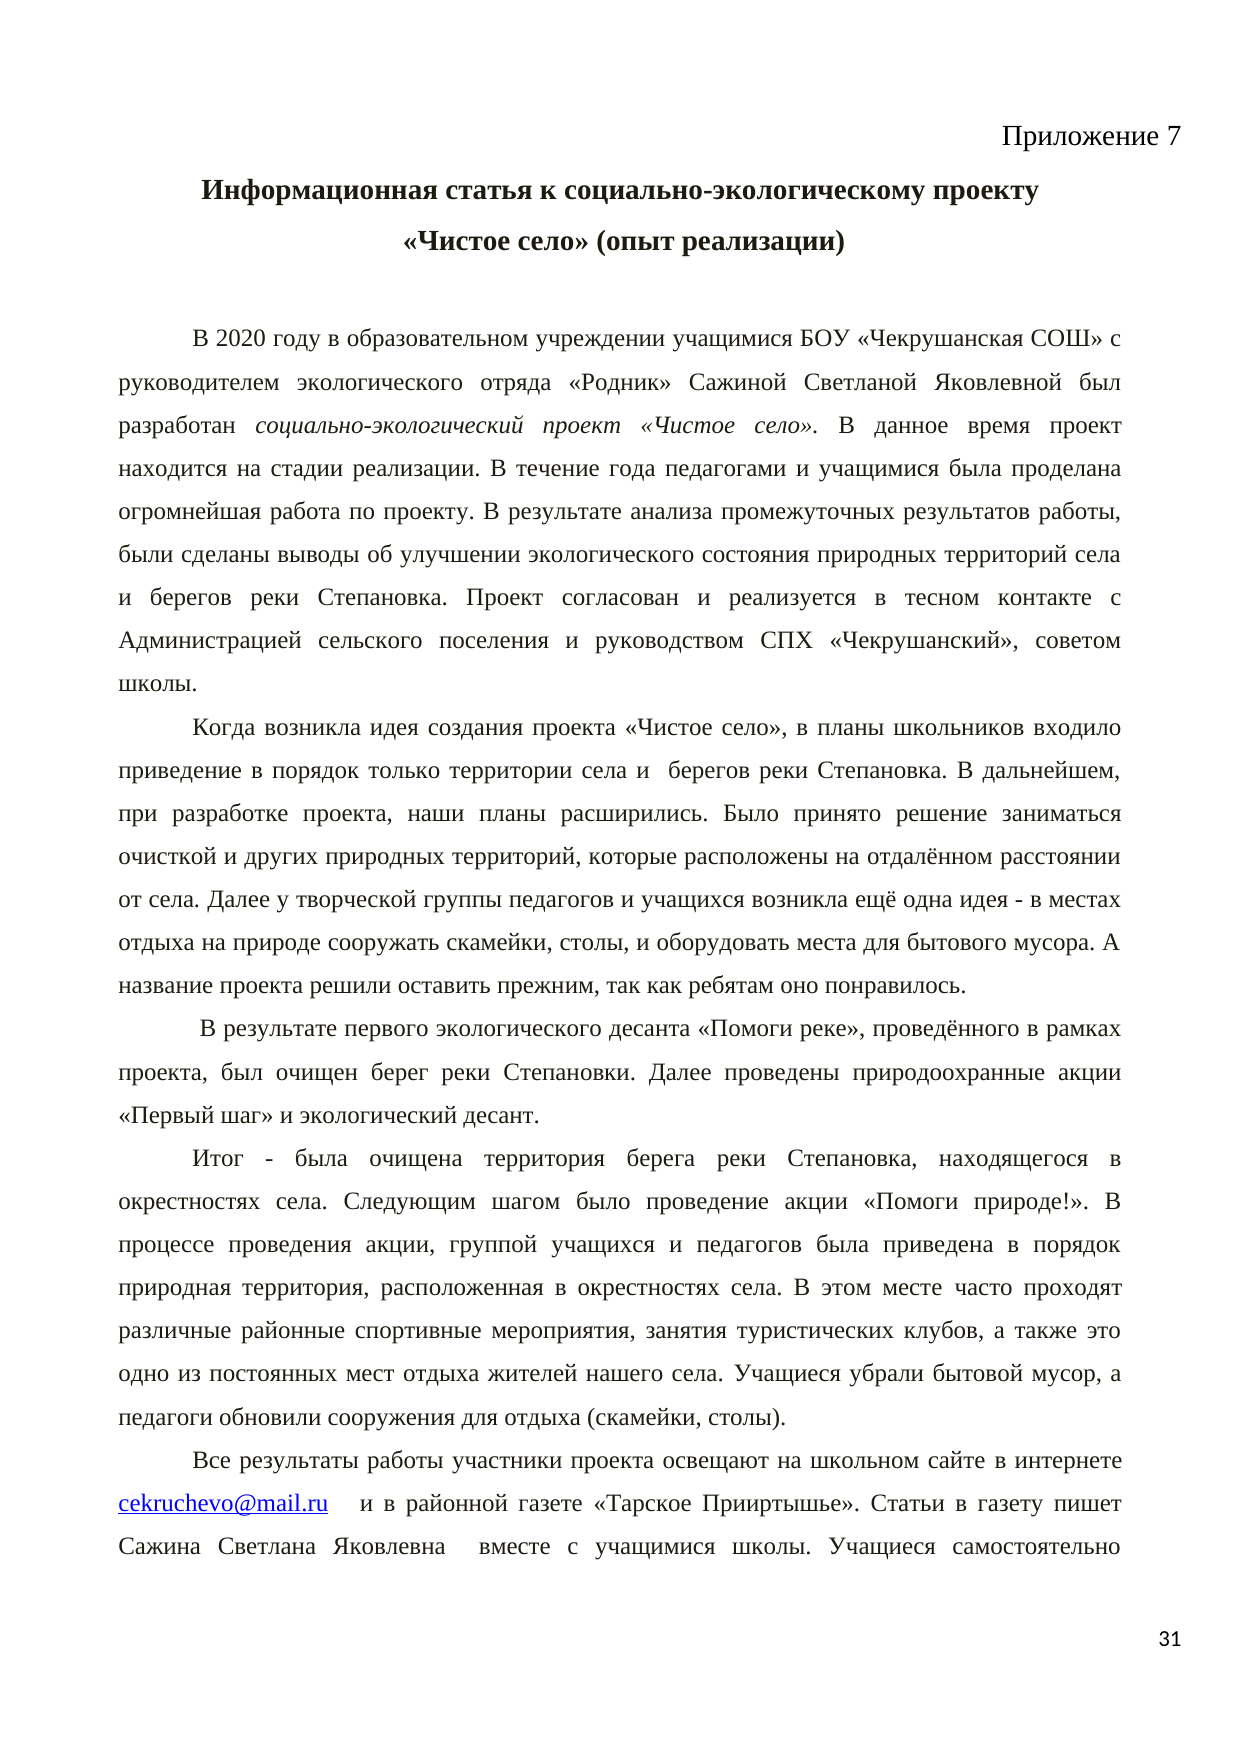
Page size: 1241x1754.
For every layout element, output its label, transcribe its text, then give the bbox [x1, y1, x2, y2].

text Когда возникла идея создания проекта «Чистое село», в планы школьников входило приведение в порядок только территории села и берегов реки Степановка. В дальнейшем, при разработке проекта, наши планы расширились. Было принято решение заниматься очисткой и других природных территорий, которые расположены на отдалённом расстоянии от села. Далее у творческой группы педагогов и учащихся возникла ещё одна идея - в местах отдыха на природе сооружать скамейки, столы, и оборудовать места для бытового мусора. А название проекта решили оставить прежним, так как ребятам оно понравилось. [118, 712, 1122, 999]
text Итог - была очищена территория берега реки Степановка, находящегося в окрестностях села. Следующим шагом было проведение акции «Помоги природе!». В процессе проведения акции, группой учащихся и педагогов была приведена в порядок природная территория, расположенная в окрестностях села. В этом месте часто проходят различные районные спортивные мероприятия, занятия туристических клубов, а также это одно из постоянных мест отдыха жителей нашего села. Учащиеся убрали бытовой мусор, а педагоги обновили сооружения для отдыха (скамейки, столы). [118, 1143, 1122, 1430]
text В 2020 году в образовательном учреждении учащимися БОУ «Чекрушанская СОШ» с руководителем экологического отряда «Родник» Сажиной Светланой Яковлевной был разработан социально-экологический проект «Чистое село». В данное время проект находится на стадии реализации. В течение года педагогами и учащимися была проделана огромнейшая работа по проекту. В результате анализа промежуточных результатов работы, были сделаны выводы об улучшении экологического состояния природных территорий села и берегов реки Степановка. Проект согласован и реализуется в тесном контакте с Администрацией сельского поселения и руководством СПХ «Чекрушанский», советом школы. [118, 323, 1122, 697]
text В результате первого экологического десанта «Помоги реке», проведённого в рамках проекта, был очищен берег реки Степановки. Далее проведены природоохранные акции «Первый шаг» и экологический десант. [118, 1013, 1122, 1128]
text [118, 1445, 1122, 1560]
text «Чистое село» (опыт реализации) [118, 223, 1122, 256]
text Приложение 7 [118, 118, 1181, 152]
text Информационная статья к социально-экологическому проекту [118, 172, 1122, 206]
